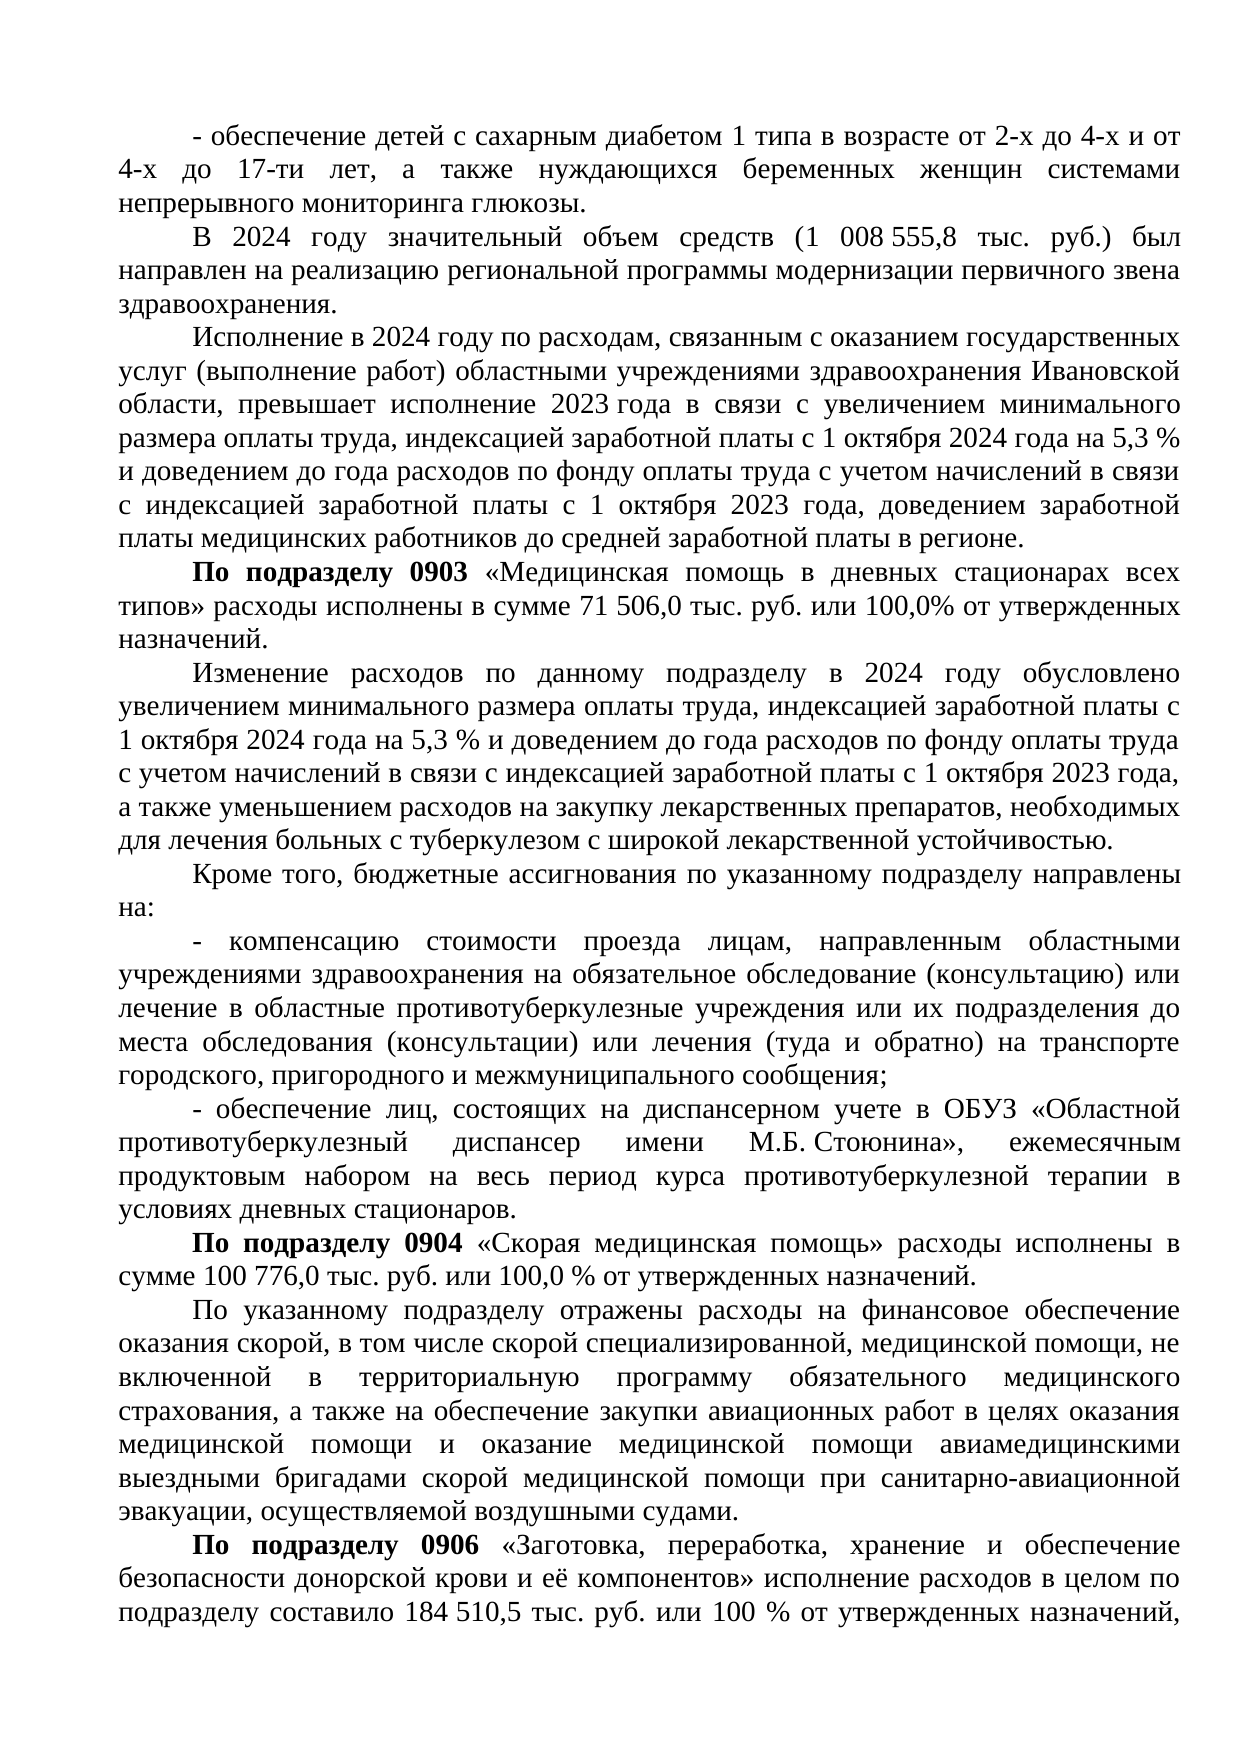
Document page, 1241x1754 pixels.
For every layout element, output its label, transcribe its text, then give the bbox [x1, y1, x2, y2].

text По подразделу 0904 «Скорая медицинская помощь» расходы исполнены в сумме 100 776,0 тыс. руб. или 100,0 % от утвержденных назначений. [118, 1225, 1181, 1292]
text В 2024 году значительный объем средств (1 008 555,8 тыс. руб.) был направлен на реализацию региональной программы модернизации первичного звена здравоохранения. [118, 219, 1181, 319]
text - обеспечение лиц, состоящих на диспансерном учете в ОБУЗ «Областной противотуберкулезный диспансер имени М.Б. Стоюнина», ежемесячным продуктовым набором на весь период курса противотуберкулезной терапии в условиях дневных стационаров. [118, 1091, 1181, 1225]
text Исполнение в 2024 году по расходам, связанным с оказанием государственных услуг (выполнение работ) областными учреждениями здравоохранения Ивановской области, превышает исполнение 2023 года в связи с увеличением минимального размера оплаты труда, индексацией заработной платы с 1 октября 2024 года на 5,3 % и доведением до года расходов по фонду оплаты труда с учетом начислений в связи с индексацией заработной платы с 1 октября 2023 года, доведением заработной платы медицинских работников до средней заработной платы в регионе. [118, 319, 1181, 554]
text По подразделу 0903 «Медицинская помощь в дневных стационарах всех типов» расходы исполнены в сумме 71 506,0 тыс. руб. или 100,0% от утвержденных назначений. [118, 554, 1181, 655]
text По указанному подразделу отражены расходы на финансовое обеспечение оказания скорой, в том числе скорой специализированной, медицинской помощи, не включенной в территориальную программу обязательного медицинского страхования, а также на обеспечение закупки авиационных работ в целях оказания медицинской помощи и оказание медицинской помощи авиамедицинскими выездными бригадами скорой медицинской помощи при санитарно-авиационной эвакуации, осуществляемой воздушными судами. [118, 1292, 1181, 1527]
text Изменение расходов по данному подразделу в 2024 году обусловлено увеличением минимального размера оплаты труда, индексацией заработной платы с 1 октября 2024 года на 5,3 % и доведением до года расходов по фонду оплаты труда с учетом начислений в связи с индексацией заработной платы с 1 октября 2023 года, а также уменьшением расходов на закупку лекарственных препаратов, необходимых для лечения больных с туберкулезом с широкой лекарственной устойчивостью. [118, 655, 1181, 856]
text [118, 1527, 1181, 1627]
text Кроме того, бюджетные ассигнования по указанному подразделу направлены на: [118, 856, 1181, 923]
text - компенсацию стоимости проезда лицам, направленным областными учреждениями здравоохранения на обязательное обследование (консультацию) или лечение в областные противотуберкулезные учреждения или их подразделения до места обследования (консультации) или лечения (туда и обратно) на транспорте городского, пригородного и межмуниципального сообщения; [118, 923, 1181, 1091]
text - обеспечение детей с сахарным диабетом 1 типа в возрасте от 2-х до 4-х и от 4-х до 17-ти лет, а также нуждающихся беременных женщин системами непрерывного мониторинга глюкозы. [118, 118, 1181, 219]
